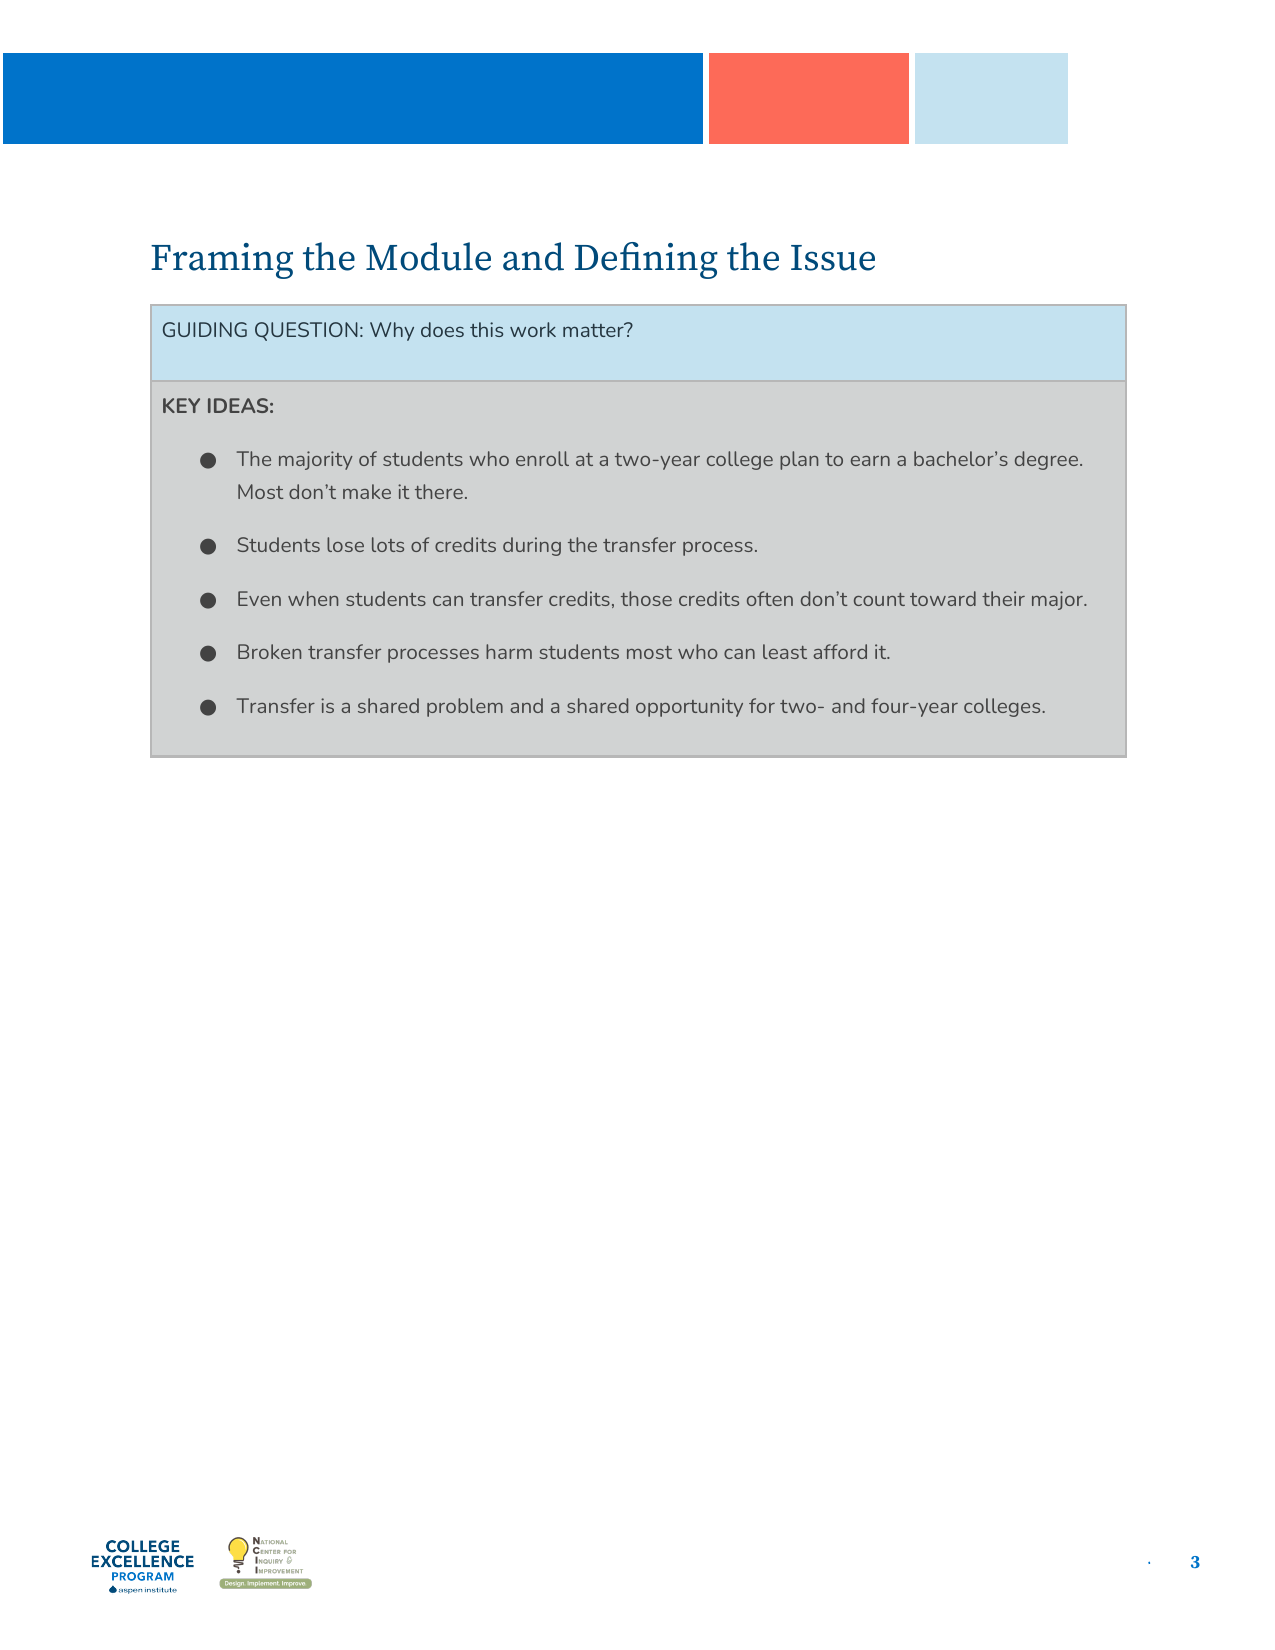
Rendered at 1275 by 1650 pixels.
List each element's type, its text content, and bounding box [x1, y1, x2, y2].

subtitle Framing the Module and Defining the Issue [150, 236, 1125, 283]
picture [91, 1540, 194, 1595]
picture [217, 1534, 314, 1591]
